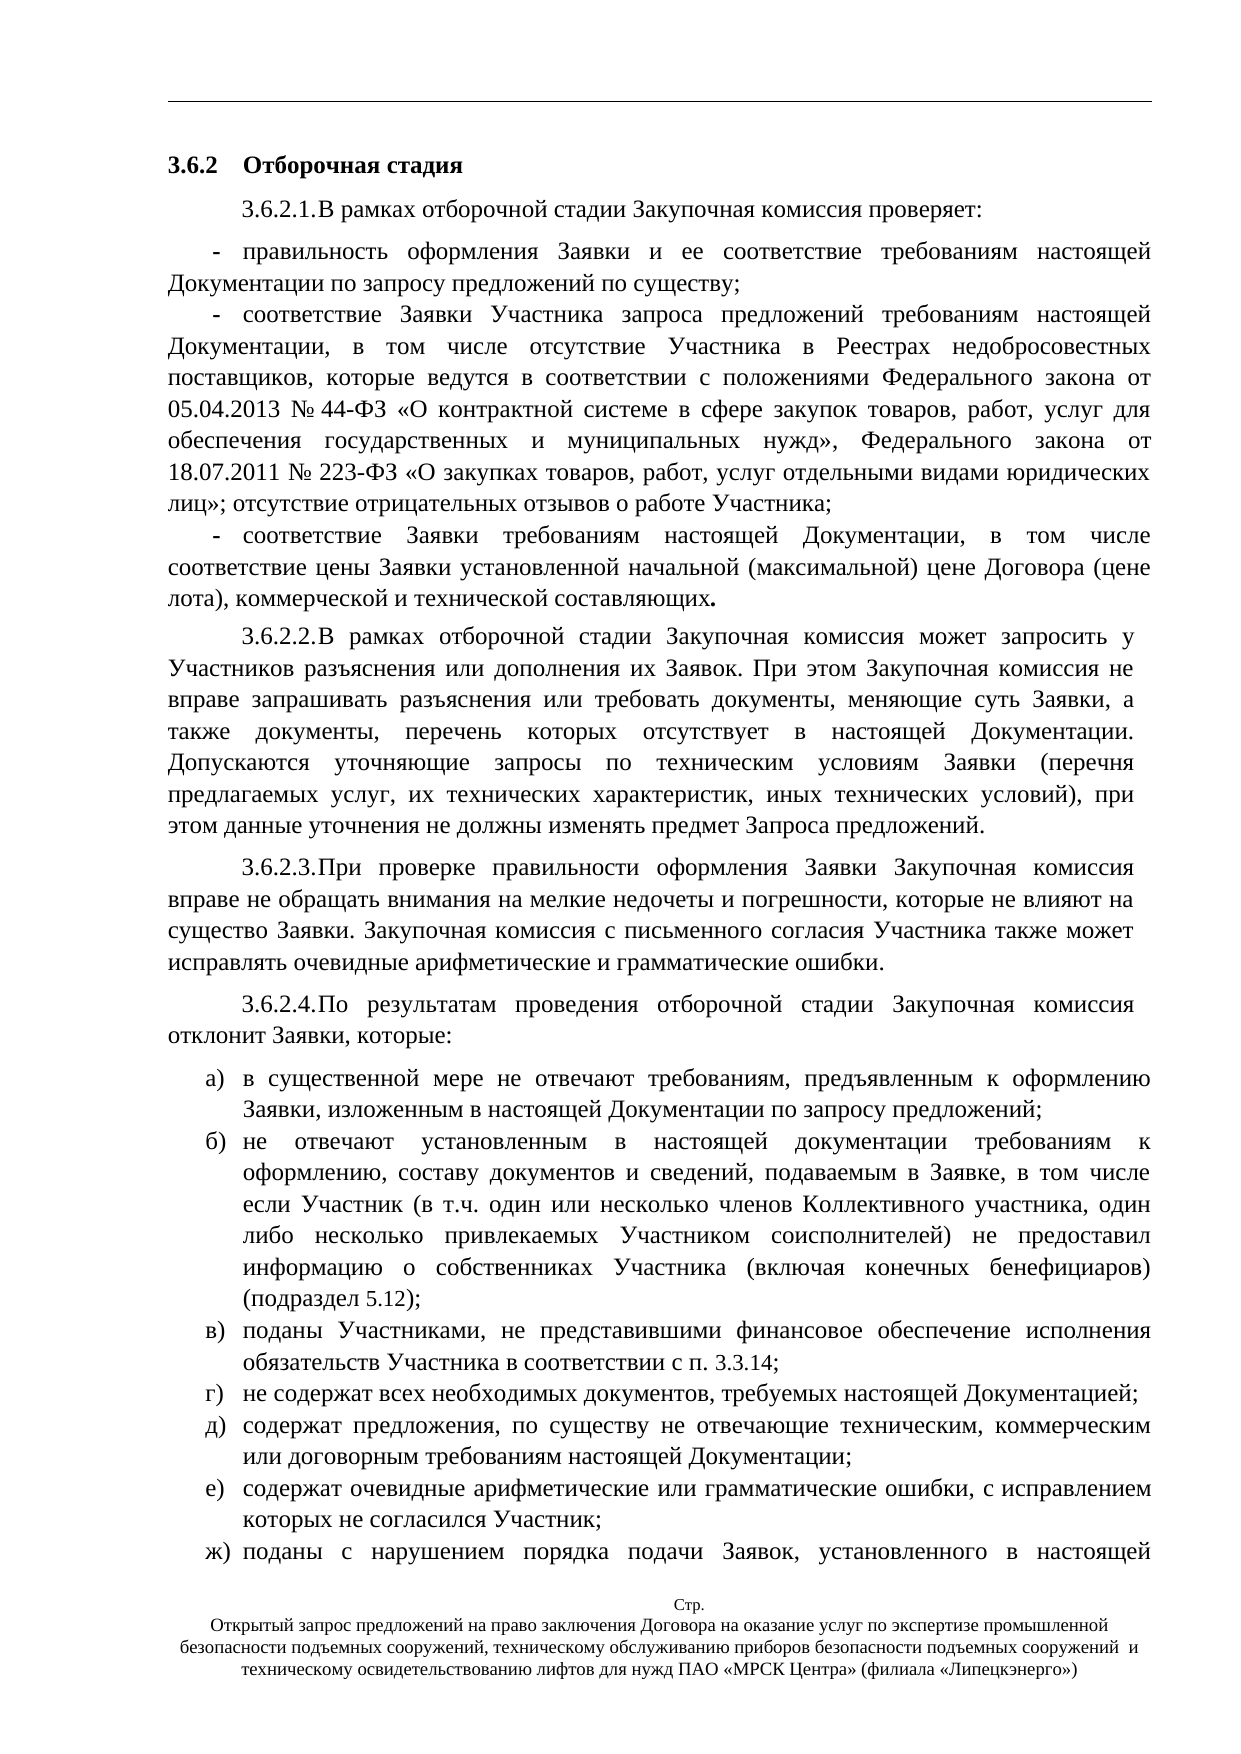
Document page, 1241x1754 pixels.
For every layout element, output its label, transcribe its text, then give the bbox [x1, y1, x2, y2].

list В рамках отборочной стадии Закупочная комиссия может запросить у Участников разъяснения или дополнения их Заявок. При этом Закупочная комиссия не вправе запрашивать разъяснения или требовать документы, меняющие суть Заявки, а также документы, перечень которых отсутствует в настоящей Документации. Допускаются уточняющие запросы по техническим условиям Заявки (перечня предлагаемых услуг, их технических характеристик, иных технических условий), при этом данные уточнения не должны изменять предмет Запроса предложений. [168, 621, 1135, 839]
subtitle Отборочная стадия [168, 150, 1152, 179]
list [205, 1536, 1152, 1565]
list соответствие Заявки Участника запроса предложений требованиям настоящей Документации, в том числе отсутствие Участника в Реестрах недобросовестных поставщиков, которые ведутся в соответствии с положениями Федерального закона от 05.04.2013 № 44-ФЗ «О контрактной системе в сфере закупок товаров, работ, услуг для обеспечения государственных и муниципальных нужд», Федерального закона от 18.07.2011 № 223-ФЗ «О закупках товаров, работ, услуг отдельными видами юридических лиц»; отсутствие отрицательных отзывов о работе Участника; [168, 299, 1152, 517]
list поданы Участниками, не представившими финансовое обеспечение исполнения обязательств Участника в соответствии с п. 3.3.14; [205, 1315, 1152, 1375]
list в существенной мере не отвечают требованиям, предъявленным к оформлению Заявки, изложенным в настоящей Документации по запросу предложений; [205, 1063, 1152, 1123]
list соответствие Заявки требованиям настоящей Документации, в том числе соответствие цены Заявки установленной начальной (максимальной) цене Договора (цене лота), коммерческой и технической составляющих. [168, 520, 1152, 612]
list содержат очевидные арифметические или грамматические ошибки, с исправлением которых не согласился Участник; [205, 1473, 1152, 1533]
list По результатам проведения отборочной стадии Закупочная комиссия отклонит Заявки, которые: [168, 989, 1135, 1049]
list При проверке правильности оформления Заявки Закупочная комиссия вправе не обращать внимания на мелкие недочеты и погрешности, которые не влияют на существо Заявки. Закупочная комиссия с письменного согласия Участника также может исправлять очевидные арифметические и грамматические ошибки. [168, 852, 1135, 976]
list не содержат всех необходимых документов, требуемых настоящей Документацией; [205, 1378, 1152, 1407]
list содержат предложения, по существу не отвечающие техническим, коммерческим или договорным требованиям настоящей Документации; [205, 1410, 1152, 1470]
list правильность оформления Заявки и ее соответствие требованиям настоящей Документации по запросу предложений по существу; [168, 236, 1152, 296]
list не отвечают установленным в настоящей документации требованиям к оформлению, составу документов и сведений, подаваемым в Заявке, в том числе если Участник (в т.ч. один или несколько членов Коллективного участника, один либо несколько привлекаемых Участником соисполнителей) не предоставил информацию о собственниках Участника (включая конечных бенефициаров) (подраздел 5.12); [205, 1126, 1152, 1312]
list В рамках отборочной стадии Закупочная комиссия проверяет: [168, 194, 1135, 223]
